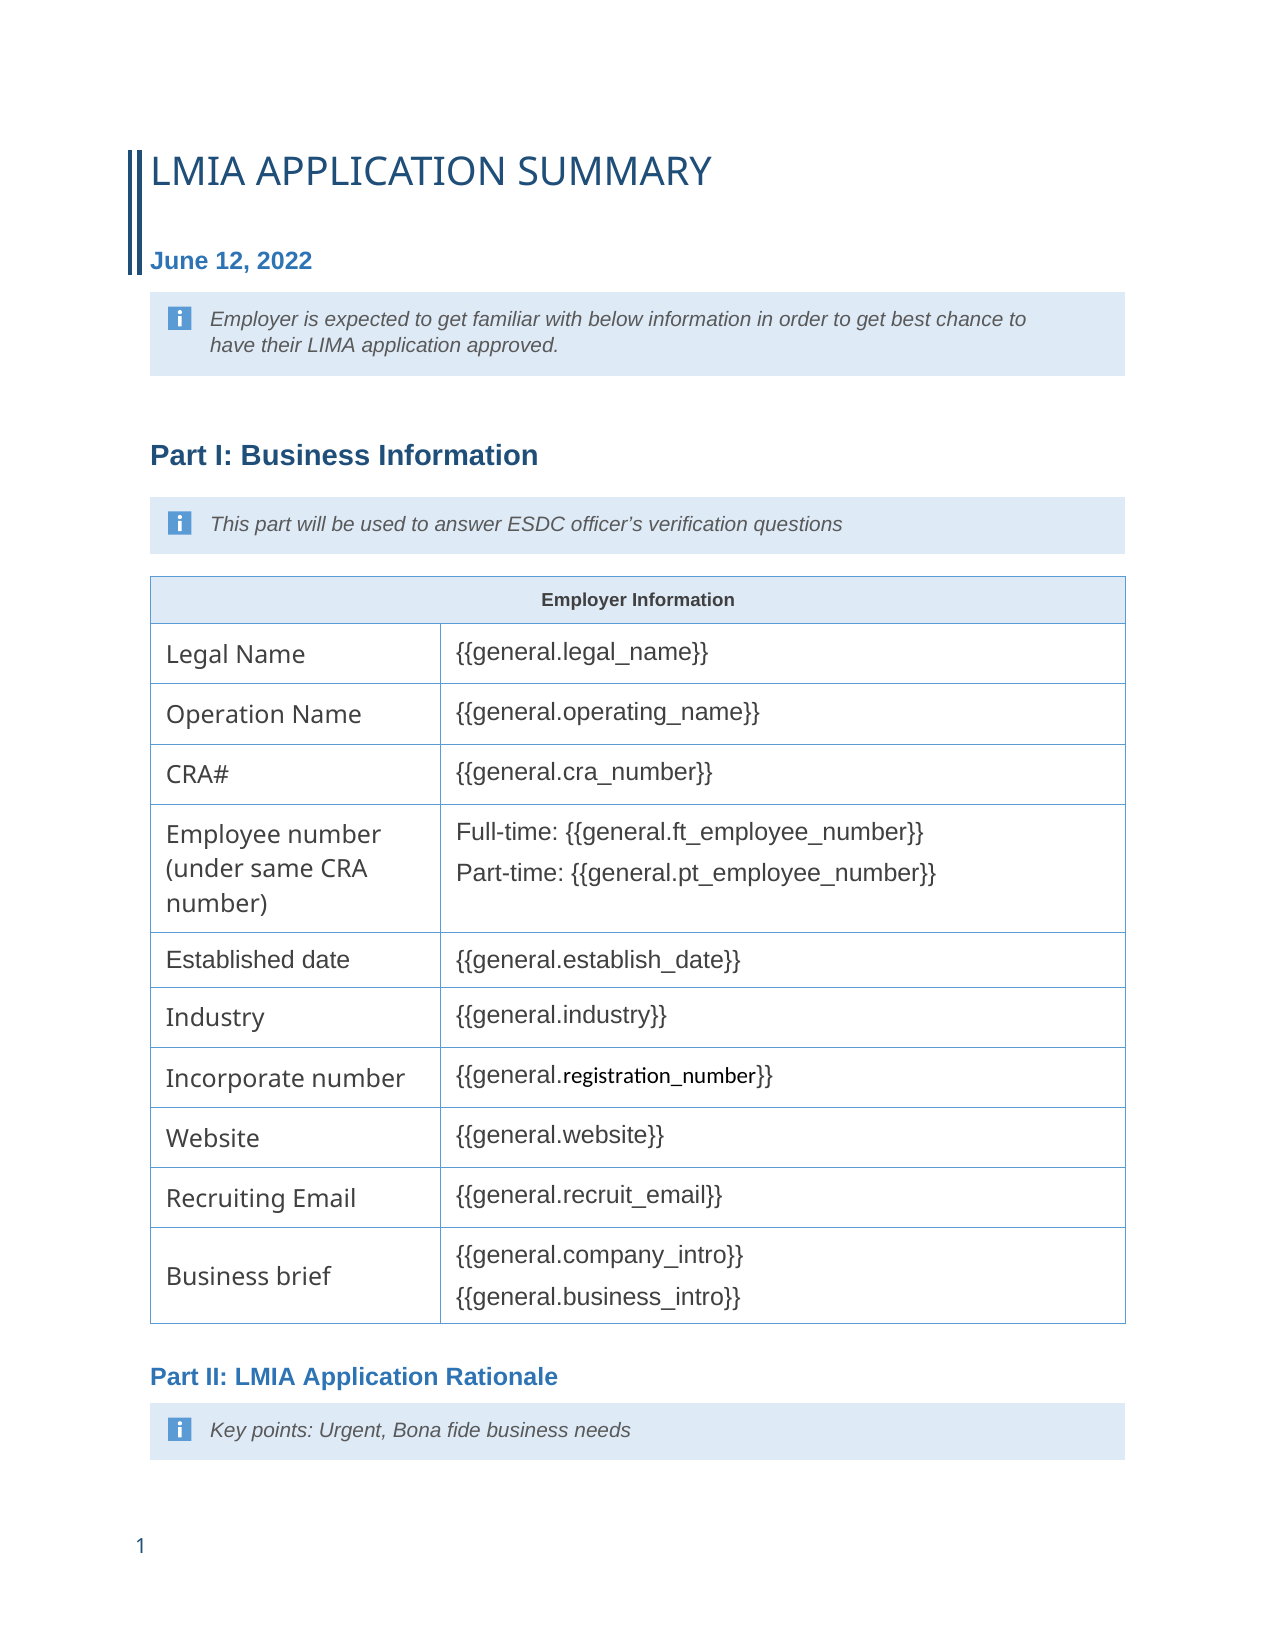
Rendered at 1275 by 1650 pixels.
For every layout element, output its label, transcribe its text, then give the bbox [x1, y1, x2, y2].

table_cell {{general.establish_date}} [441, 933, 1125, 987]
table_cell {{general.registration_number}} [441, 1048, 1125, 1107]
table_cell {{general.legal_name}} [441, 624, 1125, 683]
table_header Key points: Urgent, Bona fide business needs [210, 1403, 1125, 1460]
table_header Employer Information [151, 577, 1125, 623]
table_cell {{general.industry}} [441, 988, 1125, 1047]
subtitle Part I: Business Information [150, 438, 1125, 472]
table_cell Operation Name [151, 684, 440, 743]
table_cell Incorporate number [151, 1048, 440, 1107]
table_cell {{general.company_intro}} {{general.business_intro}} [441, 1228, 1125, 1323]
table_header Employer is expected to get familiar with below information in order to get best chance to have their LIMA application approved. [210, 292, 1125, 376]
table_cell Established date [151, 933, 440, 987]
table_cell Full-time: {{general.ft_employee_number}} Part-time: {{general.pt_employee_number}} [441, 805, 1125, 932]
table_header This part will be used to answer ESDC officer’s verification questions [210, 497, 1125, 554]
table_header [150, 292, 210, 376]
table_cell {{general.website}} [441, 1108, 1125, 1167]
table_cell Legal Name [151, 624, 440, 683]
subtitle Part II: LMIA Application Rationale [150, 1362, 1125, 1390]
table_header [150, 1403, 210, 1460]
table_cell {{general.operating_name}} [441, 684, 1125, 743]
table_cell Business brief [151, 1228, 440, 1323]
table_cell {{general.cra_number}} [441, 745, 1125, 803]
table_cell Website [151, 1108, 440, 1167]
subtitle June 12, 2022 [142, 246, 1125, 275]
table_header [150, 497, 210, 554]
table_cell Employee number (under same CRA number) [151, 805, 440, 932]
table_cell Industry [151, 988, 440, 1047]
table_cell CRA# [151, 745, 440, 803]
table_cell Recruiting Email [151, 1168, 440, 1227]
table_cell {{general.recruit_email}} [441, 1168, 1125, 1227]
